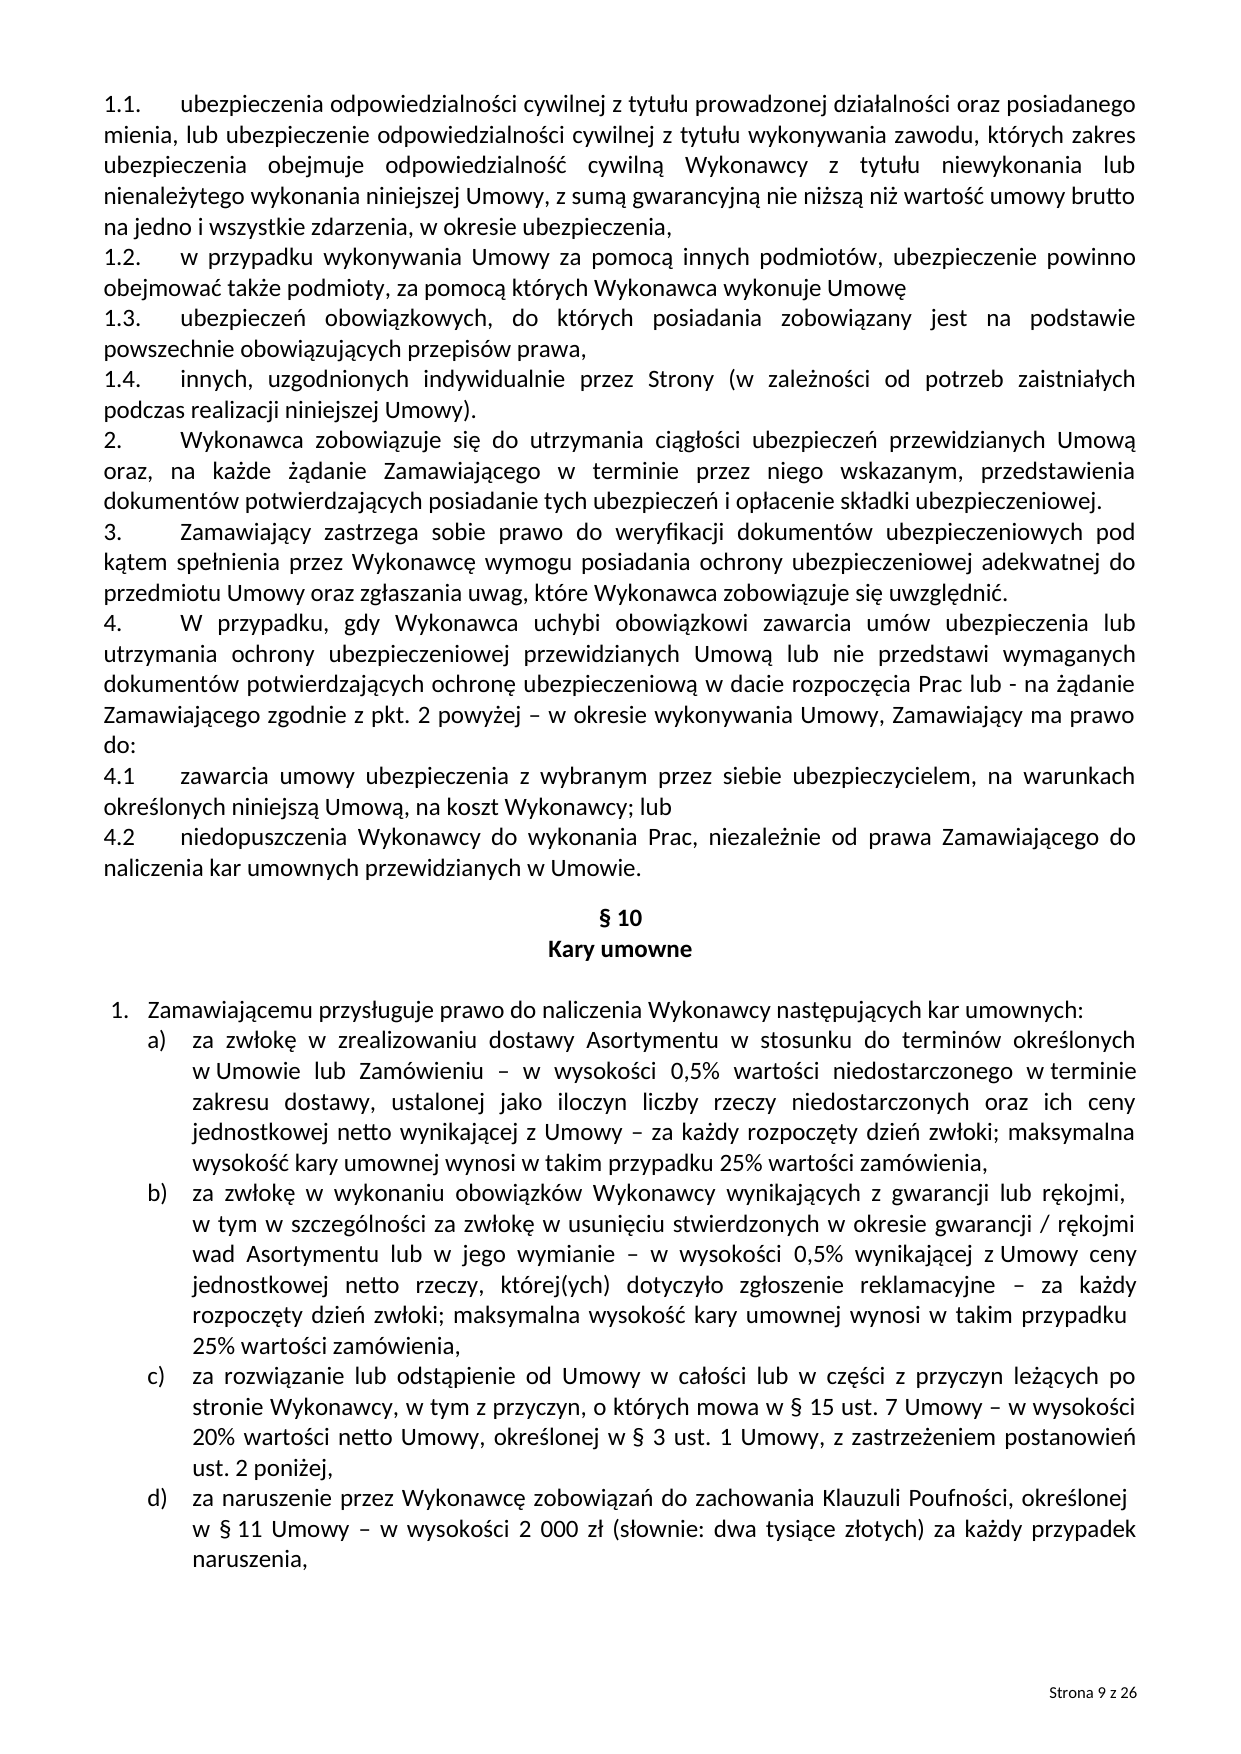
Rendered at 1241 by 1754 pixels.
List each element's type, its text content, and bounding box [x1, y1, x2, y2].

list w przypadku wykonywania Umowy za pomocą innych podmiotów, ubezpieczenie powinno obejmować także podmioty, za pomocą których Wykonawca wykonuje Umowę [103, 241, 1137, 302]
list Zamawiającemu przysługuje prawo do naliczenia Wykonawcy następujących kar umownych: [110, 994, 1137, 1024]
list za zwłokę w wykonaniu obowiązków Wykonawcy wynikających z gwarancji lub rękojmi, w tym w szczególności za zwłokę w usunięciu stwierdzonych w okresie gwarancji / rękojmi wad Asortymentu lub w jego wymianie – w wysokości 0,5% wynikającej z Umowy ceny jednostkowej netto rzeczy, której(ych) dotyczyło zgłoszenie reklamacyjne – za każdy rozpoczęty dzień zwłoki; maksymalna wysokość kary umownej wynosi w takim przypadku 25% wartości zamówienia, [147, 1177, 1137, 1360]
list za zwłokę w zrealizowaniu dostawy Asortymentu w stosunku do terminów określonych w Umowie lub Zamówieniu – w wysokości 0,5% wartości niedostarczonego w terminie zakresu dostawy, ustalonej jako iloczyn liczby rzeczy niedostarczonych oraz ich ceny jednostkowej netto wynikającej z Umowy – za każdy rozpoczęty dzień zwłoki; maksymalna wysokość kary umownej wynosi w takim przypadku 25% wartości zamówienia, [147, 1024, 1137, 1177]
list ubezpieczeń obowiązkowych, do których posiadania zobowiązany jest na podstawie powszechnie obowiązujących przepisów prawa, [103, 302, 1137, 363]
list W przypadku, gdy Wykonawca uchybi obowiązkowi zawarcia umów ubezpieczenia lub utrzymania ochrony ubezpieczeniowej przewidzianych Umową lub nie przedstawi wymaganych dokumentów potwierdzających ochronę ubezpieczeniową w dacie rozpoczęcia Prac lub - na żądanie Zamawiającego zgodnie z pkt. 2 powyżej – w okresie wykonywania Umowy, Zamawiający ma prawo do: [103, 607, 1137, 760]
list zawarcia umowy ubezpieczenia z wybranym przez siebie ubezpieczycielem, na warunkach określonych niniejszą Umową, na koszt Wykonawcy; lub [103, 760, 1137, 821]
list niedopuszczenia Wykonawcy do wykonania Prac, niezależnie od prawa Zamawiającego do naliczenia kar umownych przewidzianych w Umowie. [103, 821, 1137, 882]
list Wykonawca zobowiązuje się do utrzymania ciągłości ubezpieczeń przewidzianych Umową oraz, na każde żądanie Zamawiającego w terminie przez niego wskazanym, przedstawienia dokumentów potwierdzających posiadanie tych ubezpieczeń i opłacenie składki ubezpieczeniowej. [103, 424, 1137, 516]
list Zamawiający zastrzega sobie prawo do weryfikacji dokumentów ubezpieczeniowych pod kątem spełnienia przez Wykonawcę wymogu posiadania ochrony ubezpieczeniowej adekwatnej do przedmiotu Umowy oraz zgłaszania uwag, które Wykonawca zobowiązuje się uwzględnić. [103, 516, 1137, 607]
list ubezpieczenia odpowiedzialności cywilnej z tytułu prowadzonej działalności oraz posiadanego mienia, lub ubezpieczenie odpowiedzialności cywilnej z tytułu wykonywania zawodu, których zakres ubezpieczenia obejmuje odpowiedzialność cywilną Wykonawcy z tytułu niewykonania lub nienależytego wykonania niniejszej Umowy, z sumą gwarancyjną nie niższą niż wartość umowy brutto na jedno i wszystkie zdarzenia, w okresie ubezpieczenia, [103, 89, 1137, 241]
text Kary umowne [103, 933, 1137, 963]
list za naruszenie przez Wykonawcę zobowiązań do zachowania Klauzuli Poufności, określonej w § 11 Umowy – w wysokości 2 000 zł (słownie: dwa tysiące złotych) za każdy przypadek naruszenia, [147, 1482, 1137, 1574]
text § 10 [103, 902, 1137, 933]
list innych, uzgodnionych indywidualnie przez Strony (w zależności od potrzeb zaistniałych podczas realizacji niniejszej Umowy). [103, 363, 1137, 424]
list za rozwiązanie lub odstąpienie od Umowy w całości lub w części z przyczyn leżących po stronie Wykonawcy, w tym z przyczyn, o których mowa w § 15 ust. 7 Umowy – w wysokości 20% wartości netto Umowy, określonej w § 3 ust. 1 Umowy, z zastrzeżeniem postanowień ust. 2 poniżej, [147, 1360, 1137, 1482]
